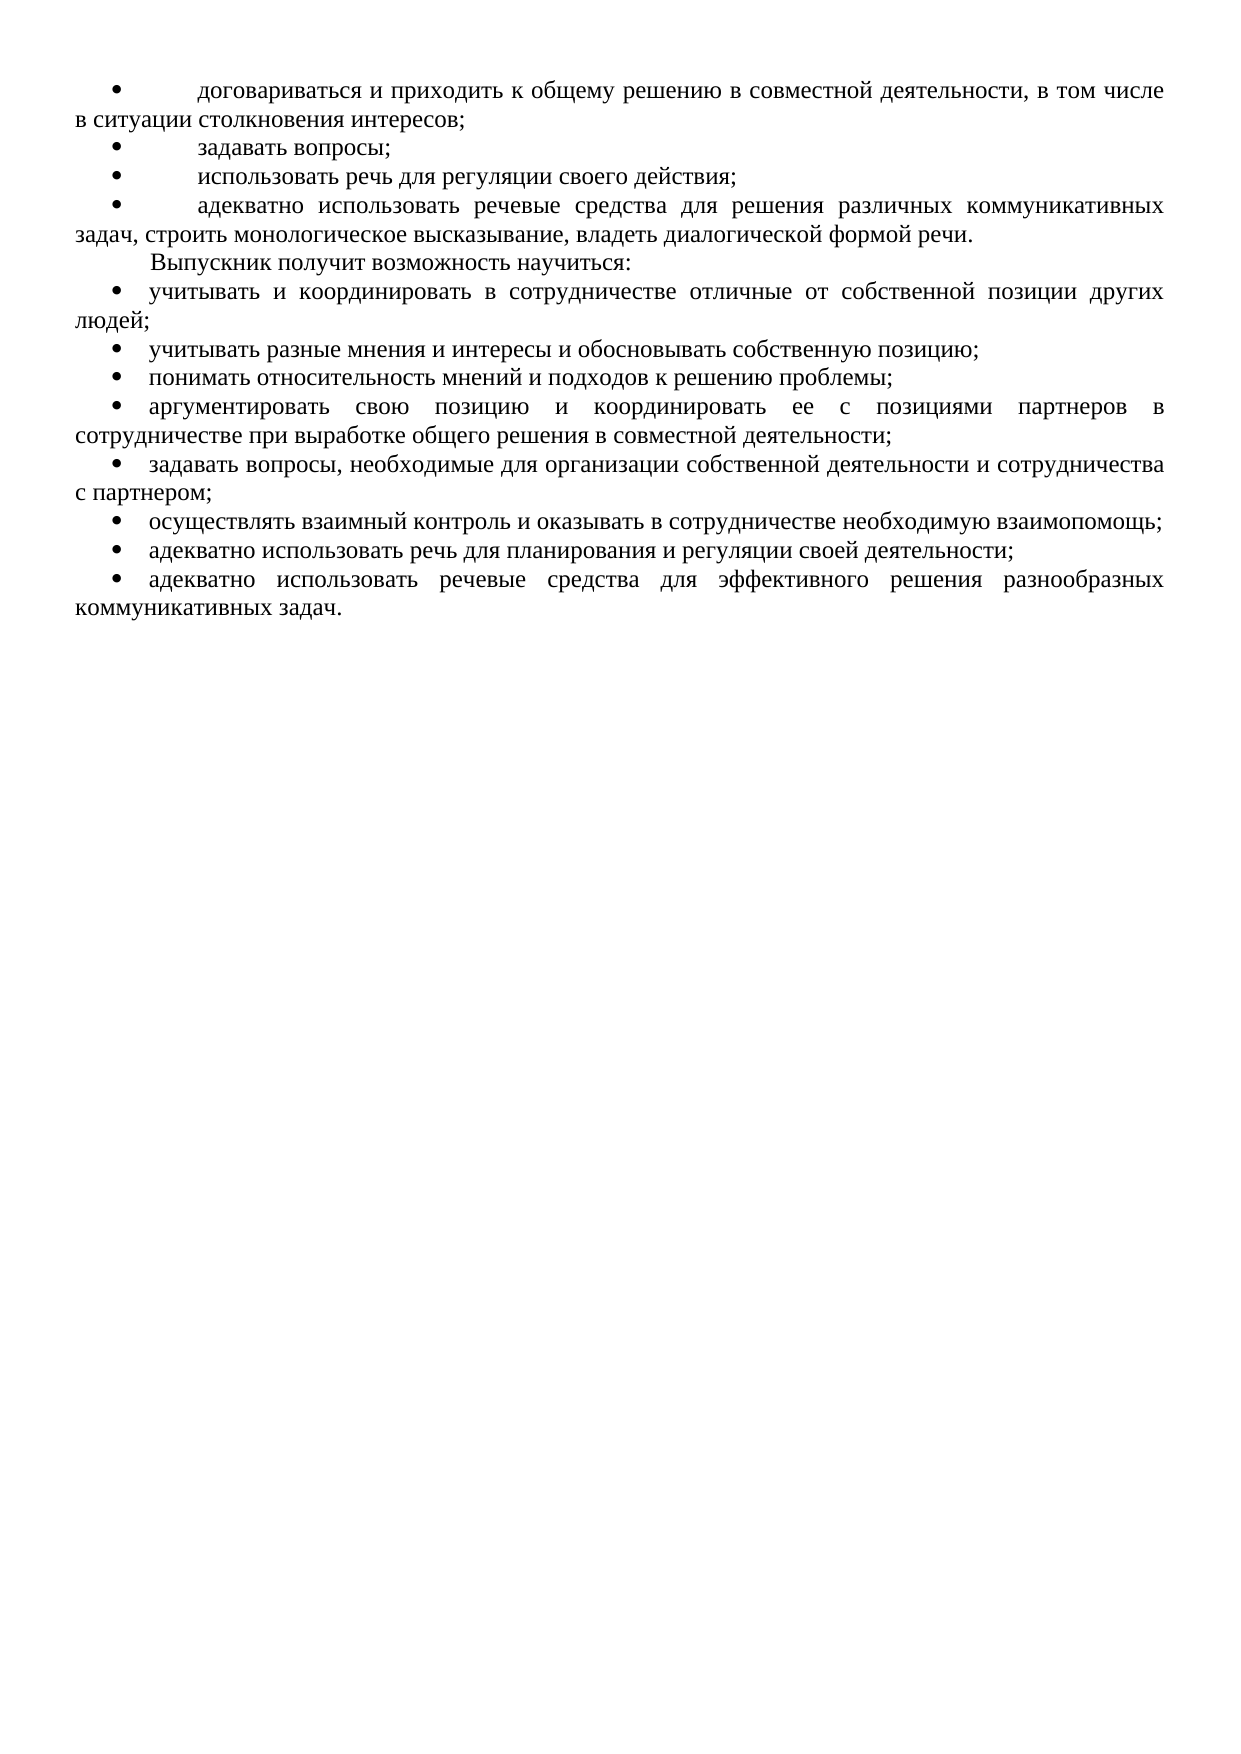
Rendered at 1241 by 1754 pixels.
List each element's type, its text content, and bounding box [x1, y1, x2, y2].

list задавать вопросы, необходимые для организации собственной деятельности и сотрудничества с партнером; [75, 449, 1165, 506]
list адекватно использовать речь для планирования и регуляции своей деятельности; [75, 535, 1165, 564]
list задавать вопросы; [75, 132, 1165, 161]
list учитывать разные мнения и интересы и обосновывать собственную позицию; [75, 334, 1165, 362]
list использовать речь для регуляции своего действия; [75, 161, 1165, 190]
list аргументировать свою позицию и координировать ее с позициями партнеров в сотрудничестве при выработке общего решения в совместной деятельности; [75, 391, 1165, 449]
list учитывать и координировать в сотрудничестве отличные от собственной позиции других людей; [75, 276, 1165, 334]
text Выпускник получит возможность научиться: [75, 247, 1165, 276]
list договариваться и приходить к общему решению в совместной деятельности, в том числе в ситуации столкновения интересов; [75, 75, 1165, 132]
list понимать относительность мнений и подходов к решению проблемы; [75, 362, 1165, 391]
list осуществлять взаимный контроль и оказывать в сотрудничестве необходимую взаимопомощь; [75, 506, 1165, 535]
list адекватно использовать речевые средства для решения различных коммуникативных задач, строить монологическое высказывание, владеть диалогической формой речи. [75, 190, 1165, 247]
list адекватно использовать речевые средства для эффективного решения разнообразных коммуникативных задач. [75, 564, 1165, 621]
